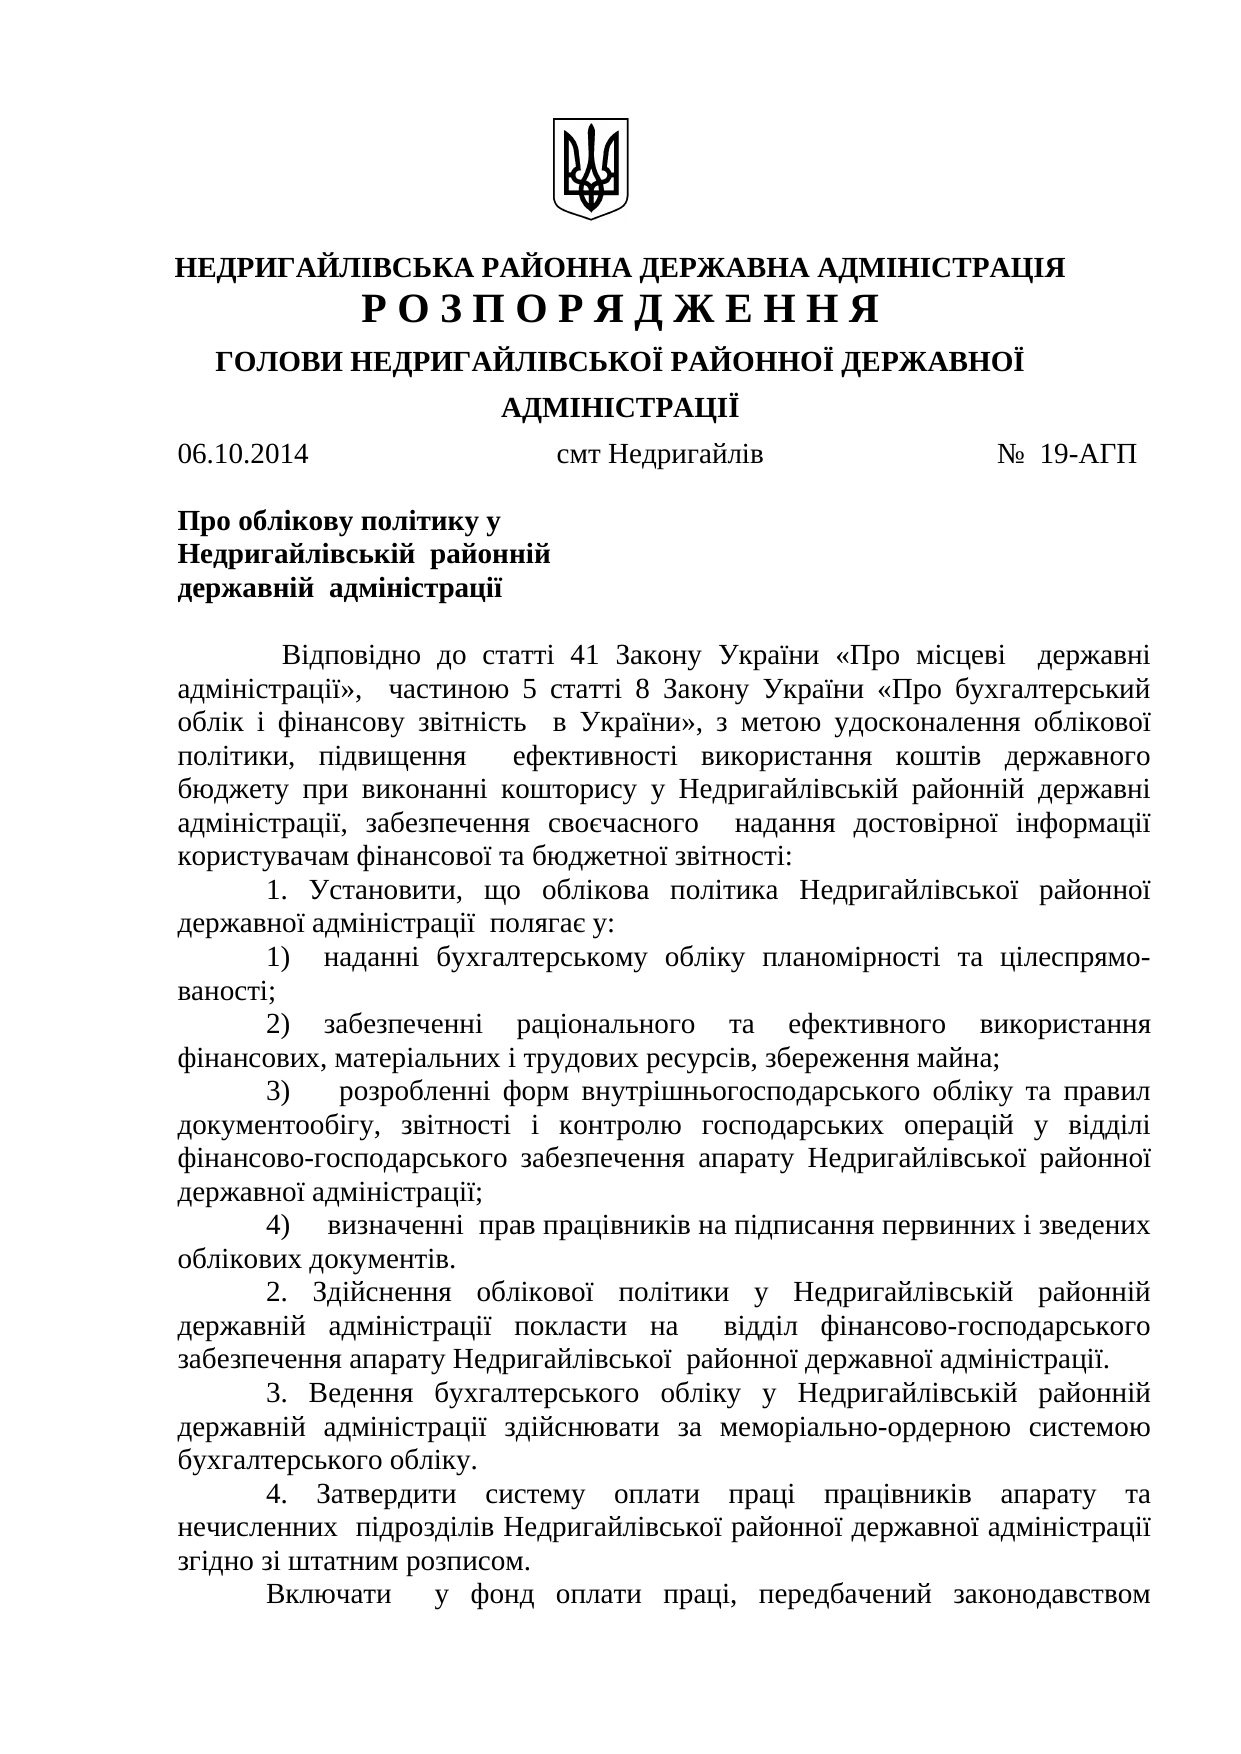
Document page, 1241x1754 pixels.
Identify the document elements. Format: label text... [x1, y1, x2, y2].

text Відповідно до статті 41 Закону України «Про місцеві державні адміністрації», частиною 5 статті 8 Закону України «Про бухгалтерський облік і фінансову звітність в України», з метою удосконалення облікової політики, підвищення ефективності використання коштів державного бюджету при виконанні кошторису у Недригайлівській районній державні адміністрації, забезпечення своєчасного надання достовірної інформації користувачам фінансової та бюджетної звітності: [177, 637, 1152, 872]
picture [552, 118, 629, 222]
text Про облікову політику у [177, 503, 1240, 537]
text 3. Ведення бухгалтерського обліку у Недригайлівській районній державній адміністрації здійснювати за меморіально-ордерною системою бухгалтерського обліку. [177, 1375, 1152, 1476]
text 4) визначенні прав працівників на підписання первинних і зведених облікових документів. [177, 1207, 1152, 1274]
text ГОЛОВИ НЕДРИГАЙЛІВСЬКОЇ РАЙОННОЇ ДЕРЖАВНОЇ [0, 344, 1240, 377]
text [177, 1576, 1152, 1610]
text НЕДРИГАЙЛІВСЬКА РАЙОННА ДЕРЖАВНА АДМІНІСТРАЦІЯ [0, 250, 1240, 283]
text 1) наданні бухгалтерському обліку планомірності та цілеспрямо- ваності; [177, 939, 1152, 1006]
text 3) розробленні форм внутрішньогосподарського обліку та правил документообігу, звітності і контролю господарських операцій у відділі фінансово-господарського забезпечення апарату Недригайлівської районної державної адміністрації; [177, 1073, 1152, 1207]
text Р О З П О Р Я Д Ж Е Н Н Я [0, 283, 1240, 331]
text Недригайлівській районній [177, 537, 1240, 570]
text 2. Здійснення облікової політики у Недригайлівській районній державній адміністрації покласти на відділ фінансово-господарського забезпечення апарату Недригайлівської районної державної адміністрації. [177, 1274, 1152, 1375]
text державній адміністрації [177, 570, 1240, 604]
text 2) забезпеченні раціонального та ефективного використання фінансових, матеріальних і трудових ресурсів, збереження майна; [177, 1006, 1152, 1073]
text 1. Установити, що облікова політика Недригайлівської районної державної адміністрації полягає у: [177, 872, 1152, 939]
text 06.10.2014 смт Недригайлів № 19-АГП [177, 436, 1240, 469]
text АДМІНІСТРАЦІЇ [0, 390, 1240, 423]
text 4. Затвердити систему оплати праці працівників апарату та нечисленних підрозділів Недригайлівської районної державної адміністрації згідно зі штатним розписом. [177, 1476, 1152, 1576]
